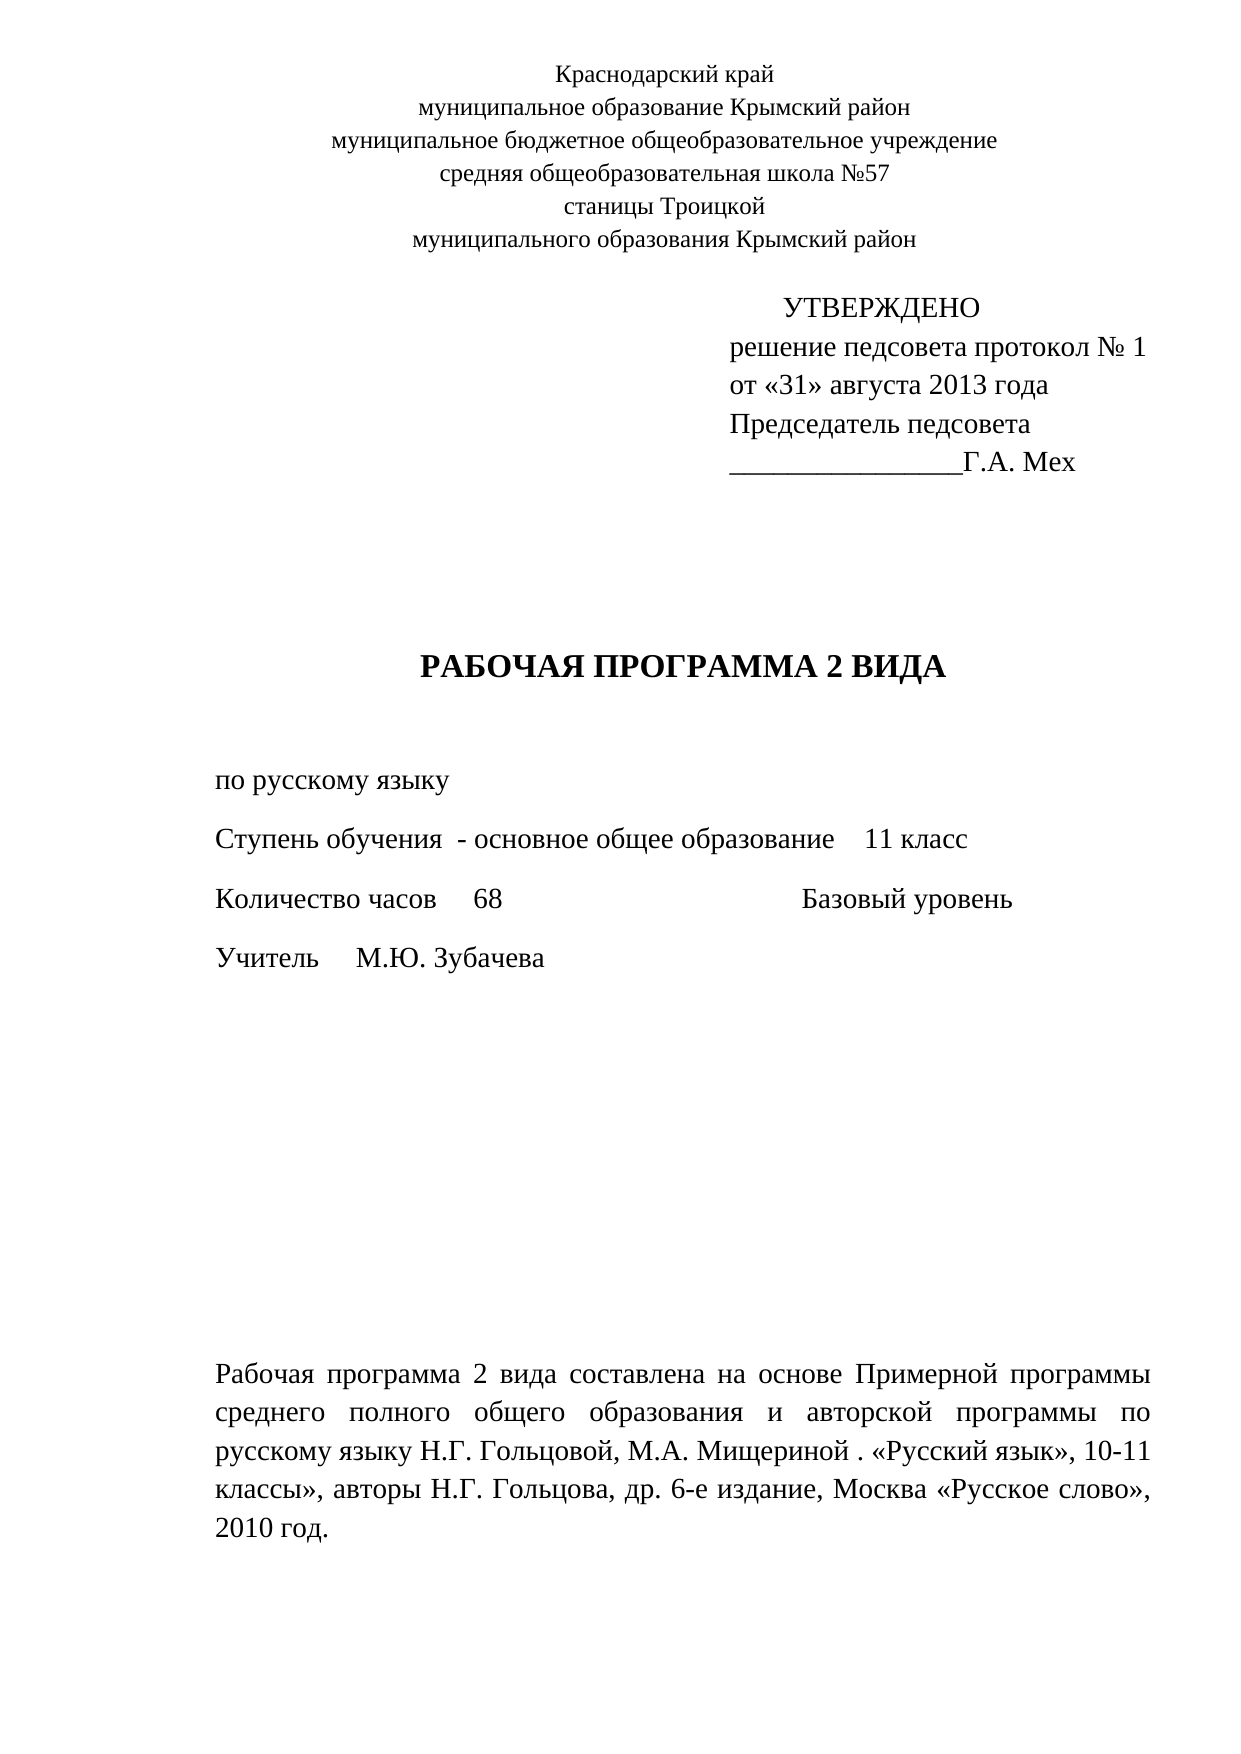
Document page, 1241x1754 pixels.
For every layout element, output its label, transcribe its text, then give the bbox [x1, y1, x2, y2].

text станицы Троицкой [177, 191, 1152, 220]
text муниципальное бюджетное общеобразовательное учреждение [177, 125, 1152, 154]
text Председатель педсовета [177, 406, 1152, 439]
text Рабочая программа 2 вида составлена на основе Примерной программы среднего полного общего образования и авторской программы по русскому языку Н.Г. Гольцовой, М.А. Мищериной . «Русский язык», 10-11 классы», авторы Н.Г. Гольцова, др. 6-е издание, Москва «Русское слово», 2010 год. [215, 1356, 1152, 1543]
text Ступень обучения - основное общее образование 11 класс [215, 821, 1152, 855]
text Учитель М.Ю. Зубачева [215, 940, 1152, 974]
text Краснодарский край [177, 59, 1152, 88]
text Количество часов 68 Базовый уровень [215, 881, 1152, 914]
text муниципальное образование Крымский район [177, 92, 1152, 121]
text РАБОЧАЯ ПРОГРАММА 2 ВИДА [215, 646, 1152, 684]
text УТВЕРЖДЕНО [177, 290, 1152, 324]
text средняя общеобразовательная школа №57 [177, 158, 1152, 187]
text по русскому языку [215, 762, 1152, 796]
text решение педсовета протокол № 1 [177, 329, 1152, 362]
text муниципального образования Крымский район [177, 224, 1152, 253]
text ________________Г.А. Мех [177, 444, 1152, 478]
text от «31» августа 2013 года [177, 367, 1152, 401]
